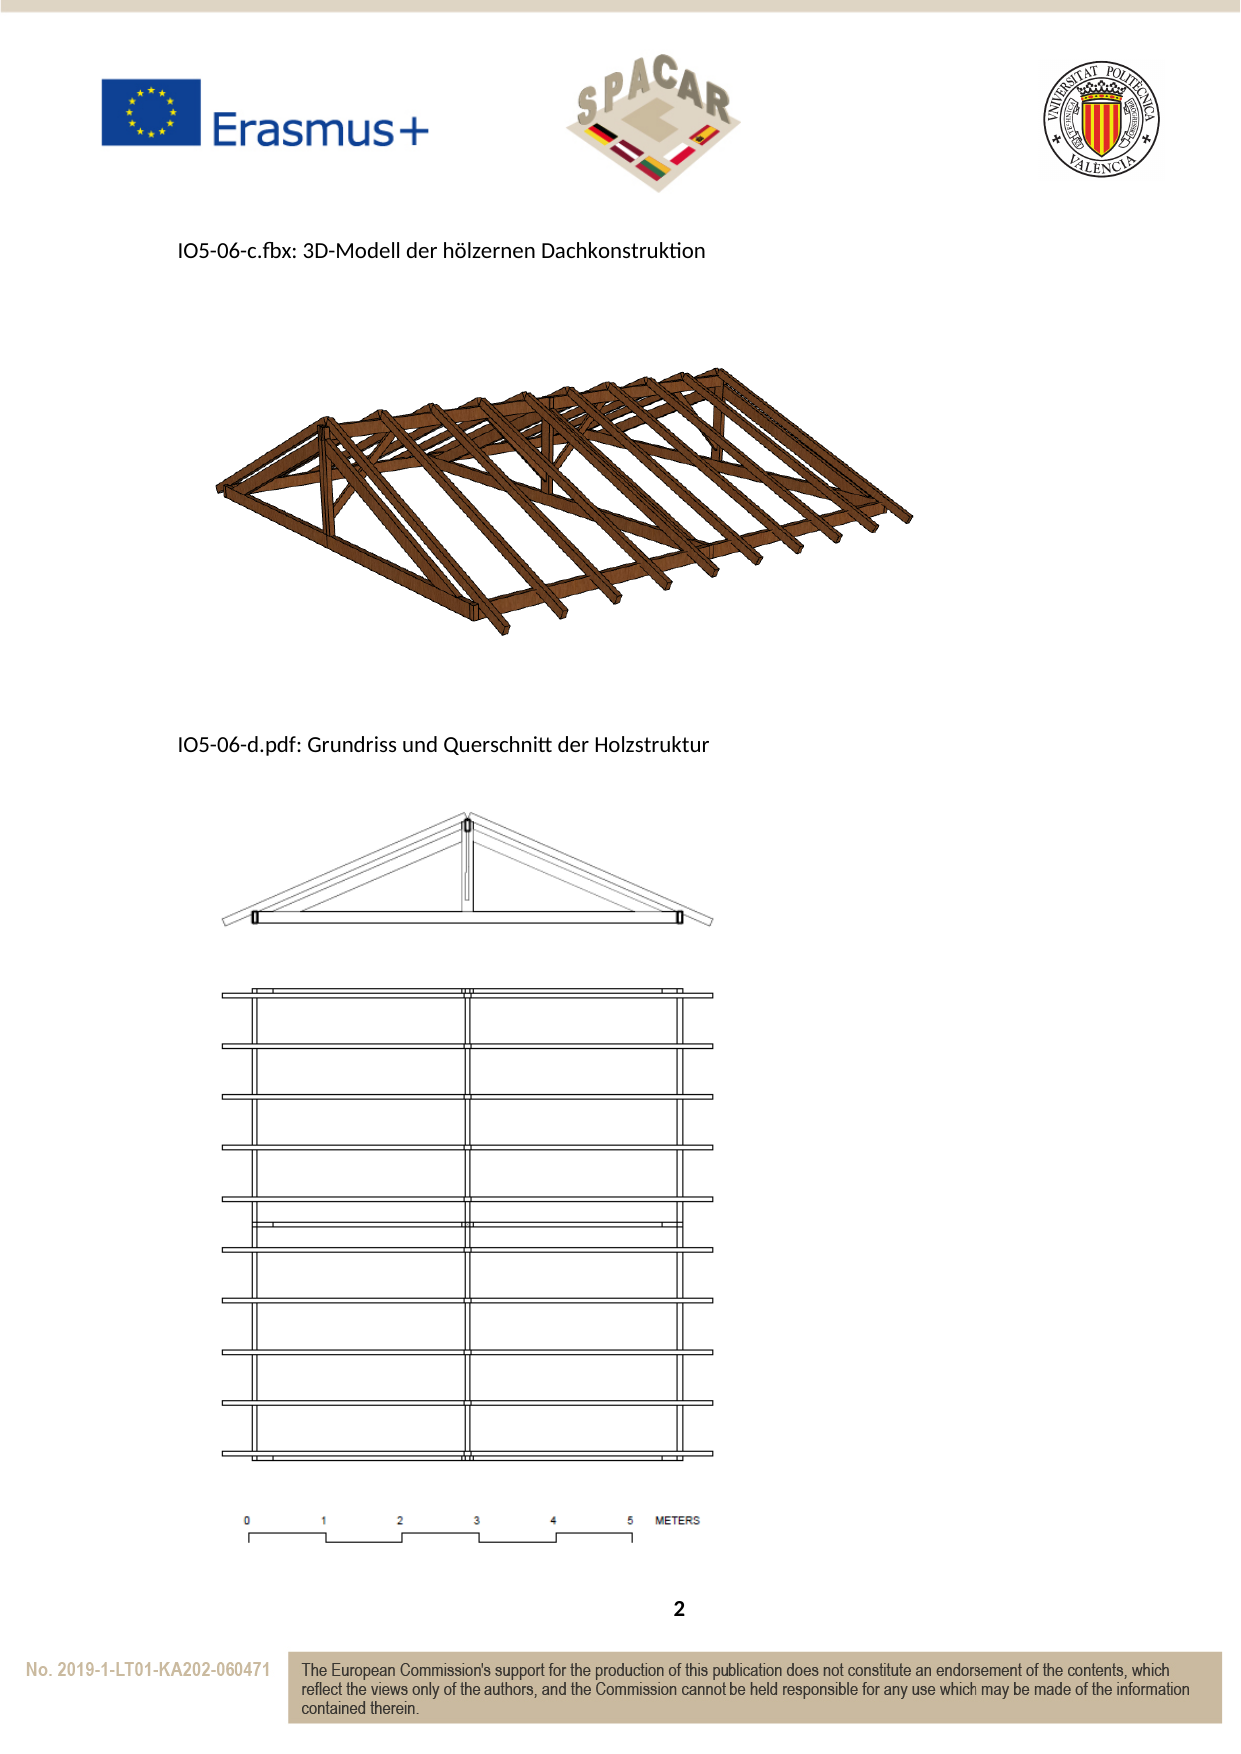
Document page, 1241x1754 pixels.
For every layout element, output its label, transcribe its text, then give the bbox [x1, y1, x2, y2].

text IO5-06-c.fbx: 3D-Modell der hölzernen Dachkonstruktion [177, 236, 1063, 264]
picture [18, 1595, 1223, 1752]
picture [0, 0, 1241, 215]
picture [177, 317, 964, 718]
picture [177, 758, 756, 1559]
